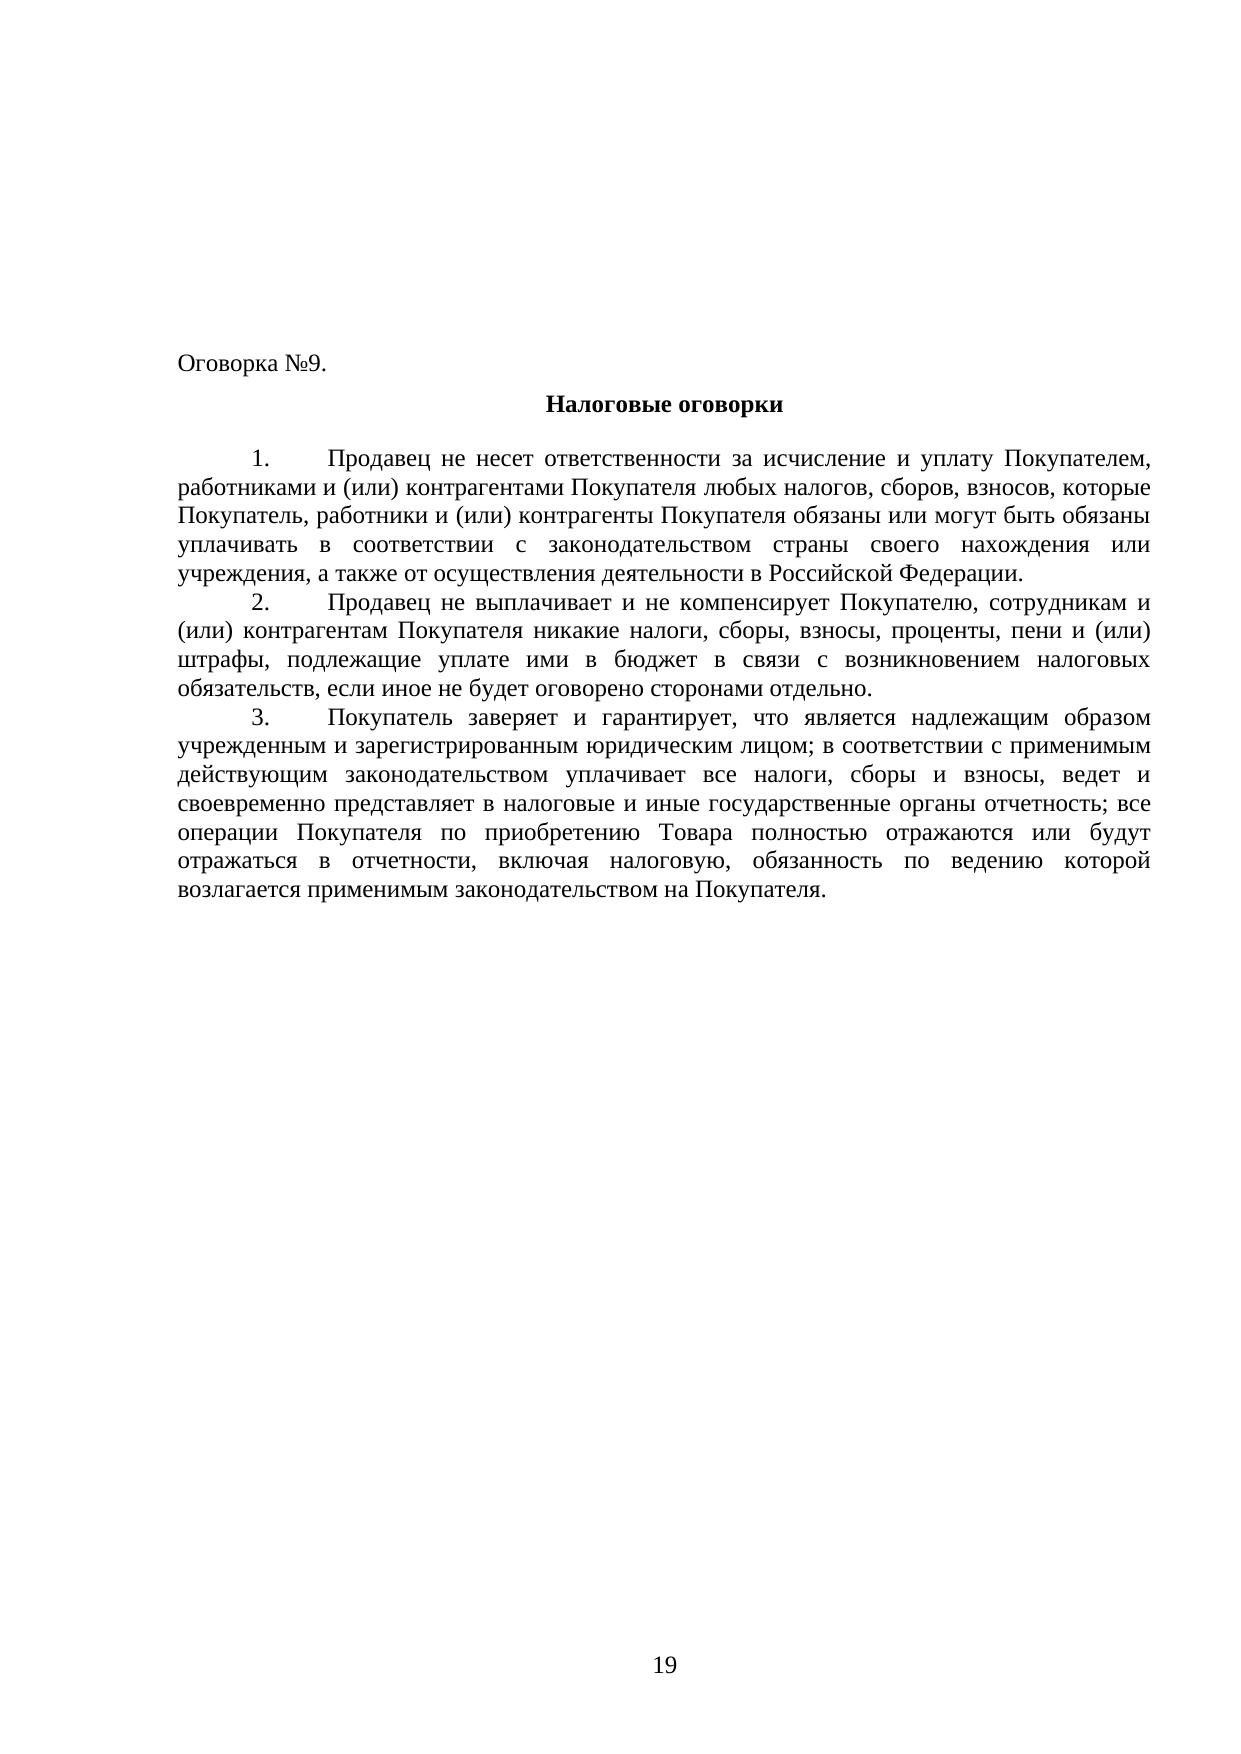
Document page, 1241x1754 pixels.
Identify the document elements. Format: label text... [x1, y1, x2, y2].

text Налоговые оговорки [177, 389, 1152, 418]
list Покупатель заверяет и гарантирует, что является надлежащим образом учрежденным и зарегистрированным юридическим лицом; в соответствии с применимым действующим законодательством уплачивает все налоги, сборы и взносы, ведет и своевременно представляет в налоговые и иные государственные органы отчетность; все операции Покупателя по приобретению Товара полностью отражаются или будут отражаться в отчетности, включая налоговую, обязанность по ведению которой возлагается применимым законодательством на Покупателя. [177, 702, 1152, 903]
list Продавец не несет ответственности за исчисление и уплату Покупателем, работниками и (или) контрагентами Покупателя любых налогов, сборов, взносов, которые Покупатель, работники и (или) контрагенты Покупателя обязаны или могут быть обязаны уплачивать в соответствии с законодательством страны своего нахождения или учреждения, а также от осуществления деятельности в Российской Федерации. [177, 443, 1152, 587]
list Продавец не выплачивает и не компенсирует Покупателю, сотрудникам и (или) контрагентам Покупателя никакие налоги, сборы, взносы, проценты, пени и (или) штрафы, подлежащие уплате ими в бюджет в связи с возникновением налоговых обязательств, если иное не будет оговорено сторонами отдельно. [177, 587, 1152, 702]
text Оговорка №9. [177, 348, 1152, 377]
